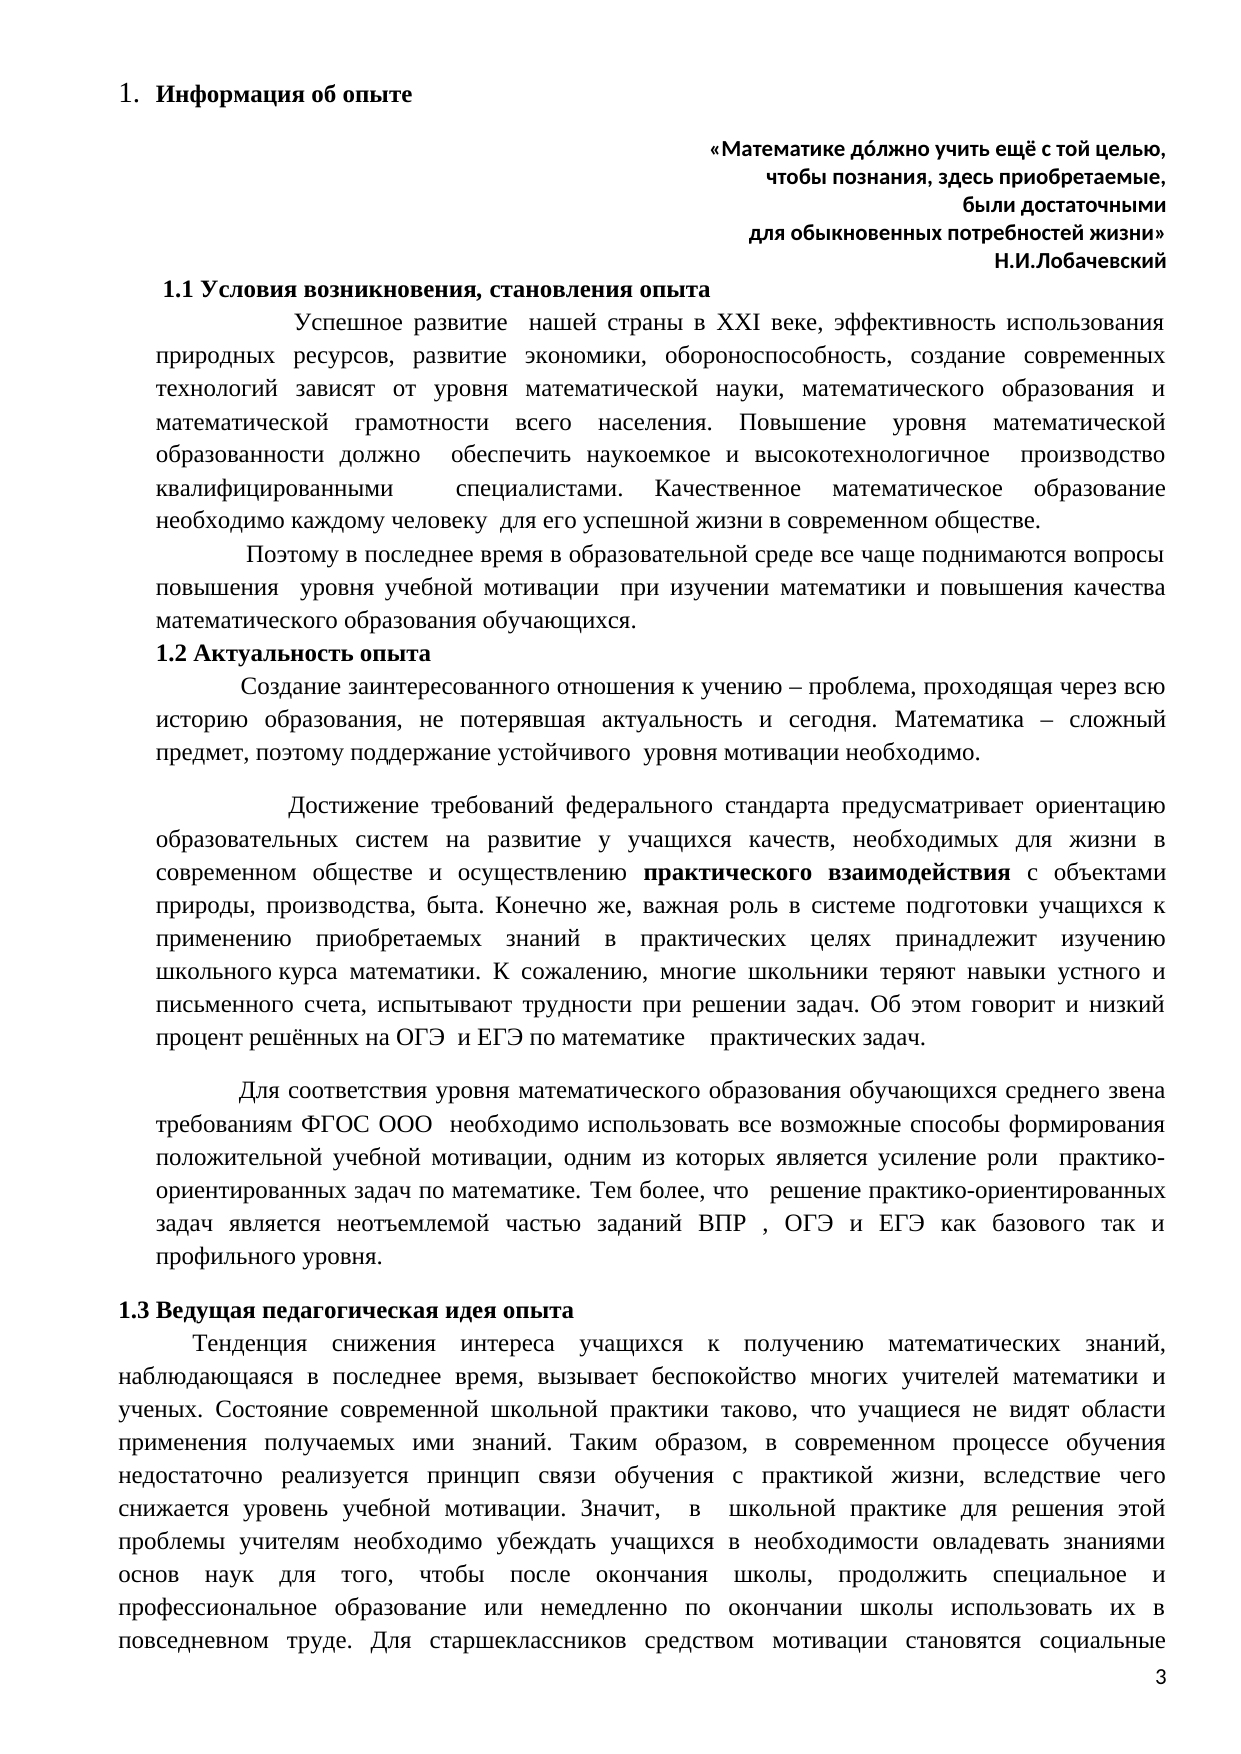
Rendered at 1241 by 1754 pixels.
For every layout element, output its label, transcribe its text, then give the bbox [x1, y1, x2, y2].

list Информация об опыте [118, 75, 1167, 108]
text Успешное развитие нашей страны в XXI веке, эффективность использования природных ресурсов, развитие экономики, обороноспособность, создание современных технологий зависят от уровня математической науки, математического образования и математической грамотности всего населения. Повышение уровня математической образованности должно обеспечить наукоемкое и высокотехнологичное производство квалифицированными специалистами. Качественное математическое образование необходимо каждому человеку для его успешной жизни в современном обществе. [156, 307, 1167, 534]
text чтобы познания, здесь приобретаемые, [118, 162, 1167, 190]
text 1.2 Актуальность опыта [156, 638, 1167, 666]
text Поэтому в последнее время в образовательной среде все чаще поднимаются вопросы повышения уровня учебной мотивации при изучении математики и повышения качества математического образования обучающихся. [156, 539, 1167, 633]
text Для соответствия уровня математического образования обучающихся среднего звена требованиям ФГОС ООО необходимо использовать все возможные способы формирования положительной учебной мотивации, одним из которых является усиление роли практико-ориентированных задач по математике. Тем более, что решение практико-ориентированных задач является неотъемлемой частью заданий ВПР , ОГЭ и ЕГЭ как базового так и профильного уровня. [156, 1076, 1167, 1269]
text Достижение требований федерального стандарта предусматривает ориентацию образовательных систем на развитие у учащихся качеств, необходимых для жизни в современном обществе и осуществлению практического взаимодействия с объектами природы, производства, быта. Конечно же, важная роль в системе подготовки учащихся к применению приобретаемых знаний в практических целях принадлежит изучению школьного курса математики. К сожалению, многие школьники теряют навыки устного и письменного счета, испытывают трудности при решении задач. Об этом говорит и низкий процент решённых на ОГЭ и ЕГЭ по математике практических задач. [156, 951, 1167, 1051]
text были достаточными [118, 190, 1167, 218]
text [118, 1328, 1167, 1654]
text Н.И.Лобачевский [118, 246, 1167, 274]
text Создание заинтересованного отношения к учению – проблема, проходящая через всю историю образования, не потерявшая актуальность и сегодня. Математика – сложный предмет, поэтому поддержание устойчивого уровня мотивации необходимо. [156, 671, 1167, 766]
text 1.3 Ведущая педагогическая идея опыта [118, 1295, 1167, 1323]
text для обыкновенных потребностей жизни» [118, 218, 1167, 246]
list Условия возникновения, становления опыта [162, 274, 1167, 303]
text «Математике дóлжно учить ещё с той целью, [118, 134, 1167, 162]
